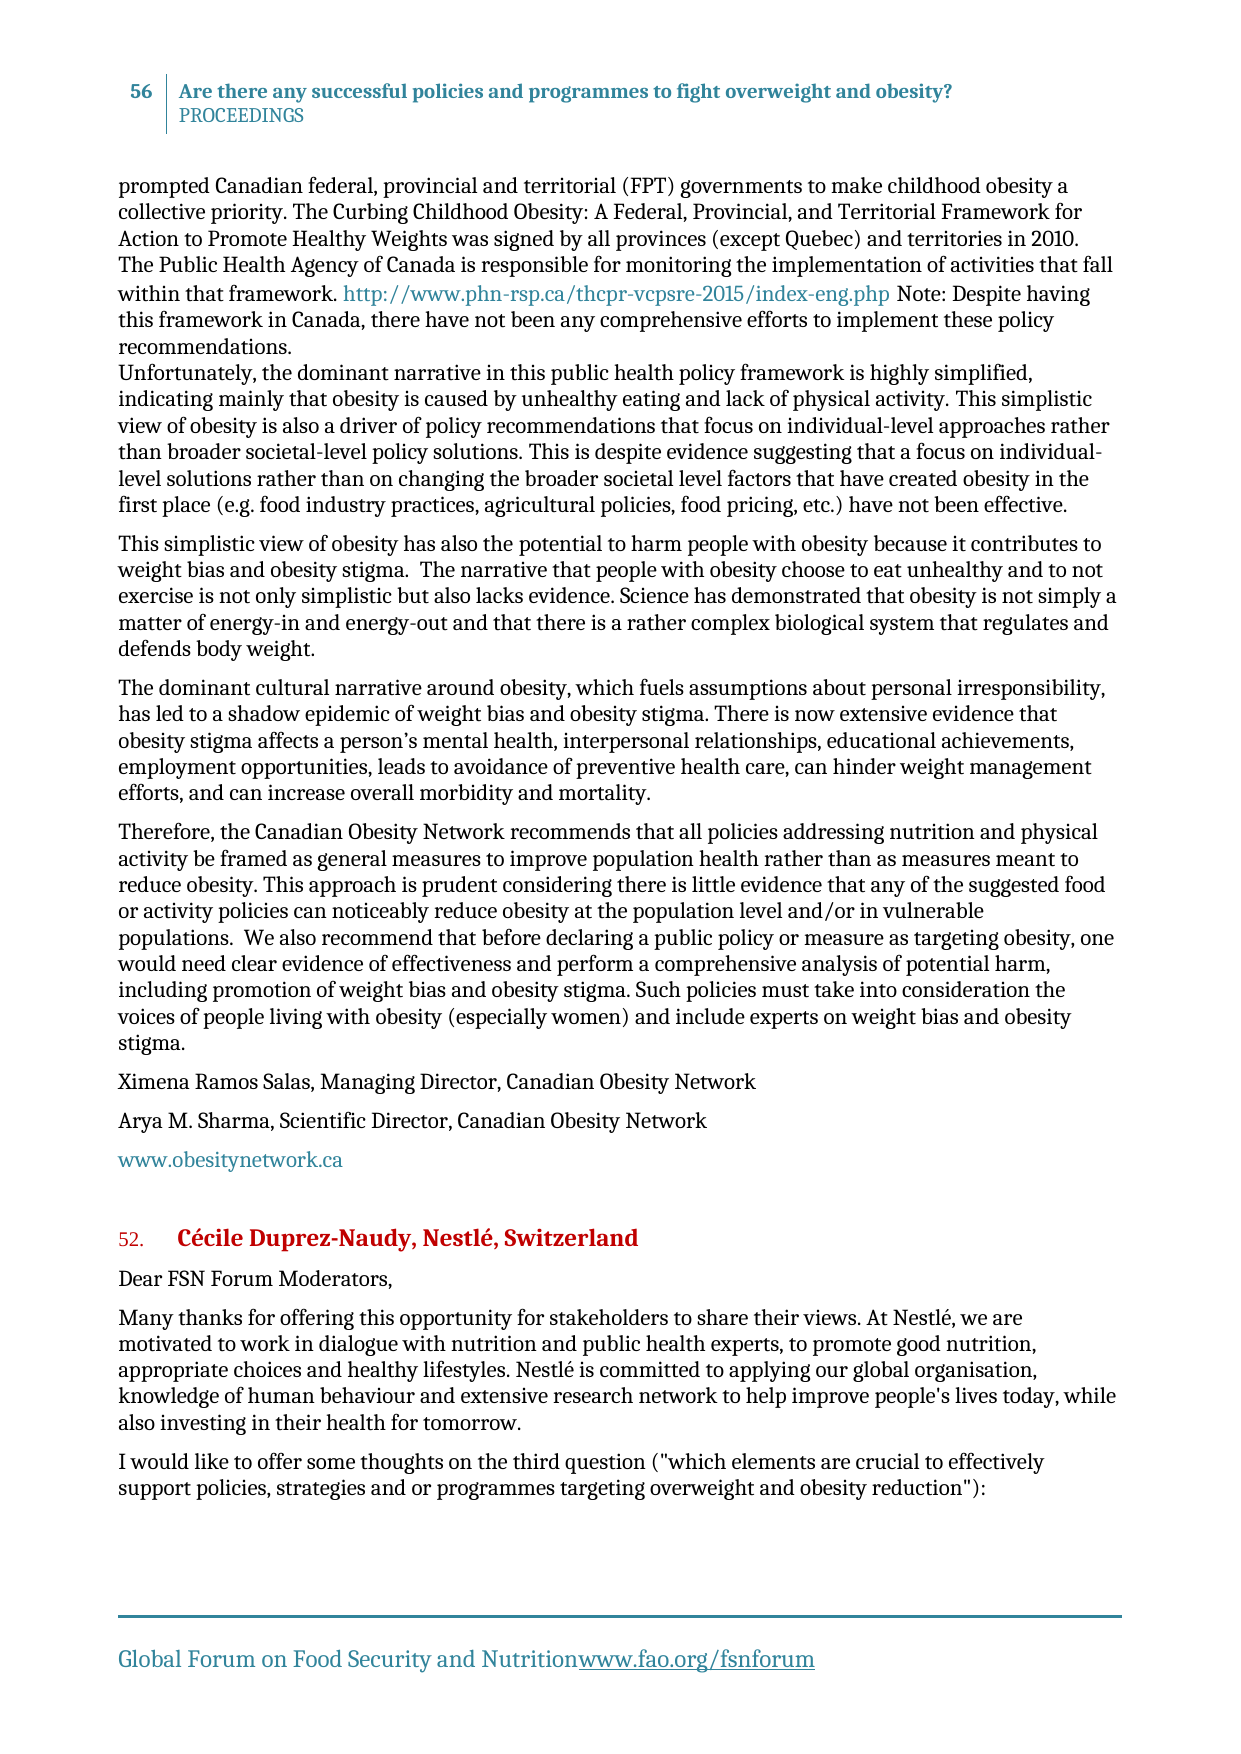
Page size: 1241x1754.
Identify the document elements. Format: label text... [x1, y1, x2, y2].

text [118, 173, 1122, 360]
text Dear FSN Forum Moderators, [118, 1265, 1122, 1292]
text I would like to offer some thoughts on the third question ("which elements are crucial to effectively support policies, strategies and or programmes targeting overweight and obesity reduction"): [118, 1448, 1122, 1501]
subtitle Cécile Duprez-Naudy, Nestlé, Switzerland [118, 1224, 1122, 1253]
text www.obesitynetwork.ca [118, 1146, 1122, 1173]
text Ximena Ramos Salas, Managing Director, Canadian Obesity Network [118, 1069, 1122, 1095]
text Unfortunately, the dominant narrative in this public health policy framework is highly simplified, indicating mainly that obesity is caused by unhealthy eating and lack of physical activity. This simplistic view of obesity is also a driver of policy recommendations that focus on individual-level approaches rather than broader societal-level policy solutions. This is despite evidence suggesting that a focus on individual-level solutions rather than on changing the broader societal level factors that have created obesity in the first place (e.g. food industry practices, agricultural policies, food pricing, etc.) have not been effective. [118, 360, 1122, 518]
text Therefore, the Canadian Obesity Network recommends that all policies addressing nutrition and physical activity be framed as general measures to improve population health rather than as measures meant to reduce obesity. This approach is prudent considering there is little evidence that any of the suggested food or activity policies can noticeably reduce obesity at the population level and/or in vulnerable populations. We also recommend that before declaring a public policy or measure as targeting obesity, one would need clear evidence of effectiveness and perform a comprehensive analysis of potential harm, including promotion of weight bias and obesity stigma. Such policies must take into consideration the voices of people living with obesity (especially women) and include experts on weight bias and obesity stigma. [118, 819, 1122, 1056]
text This simplistic view of obesity has also the potential to harm people with obesity because it contributes to weight bias and obesity stigma. The narrative that people with obesity choose to eat unhealthy and to not exercise is not only simplistic but also lacks evidence. Science has demonstrated that obesity is not simply a matter of energy-in and energy-out and that there is a rather complex biological system that regulates and defends body weight. [118, 531, 1122, 662]
text The dominant cultural narrative around obesity, which fuels assumptions about personal irresponsibility, has led to a shadow epidemic of weight bias and obesity stigma. There is now extensive evidence that obesity stigma affects a person’s mental health, interpersonal relationships, educational achievements, employment opportunities, leads to avoidance of preventive health care, can hinder weight management efforts, and can increase overall morbidity and mortality. [118, 675, 1122, 807]
text Many thanks for offering this opportunity for stakeholders to share their views. At Nestlé, we are motivated to work in dialogue with nutrition and public health experts, to promote good nutrition, appropriate choices and healthy lifestyles. Nestlé is committed to applying our global organisation, knowledge of human behaviour and extensive research network to help improve people's lives today, while also investing in their health for tomorrow. [118, 1304, 1122, 1436]
text Arya M. Sharma, Scientific Director, Canadian Obesity Network [118, 1108, 1122, 1134]
